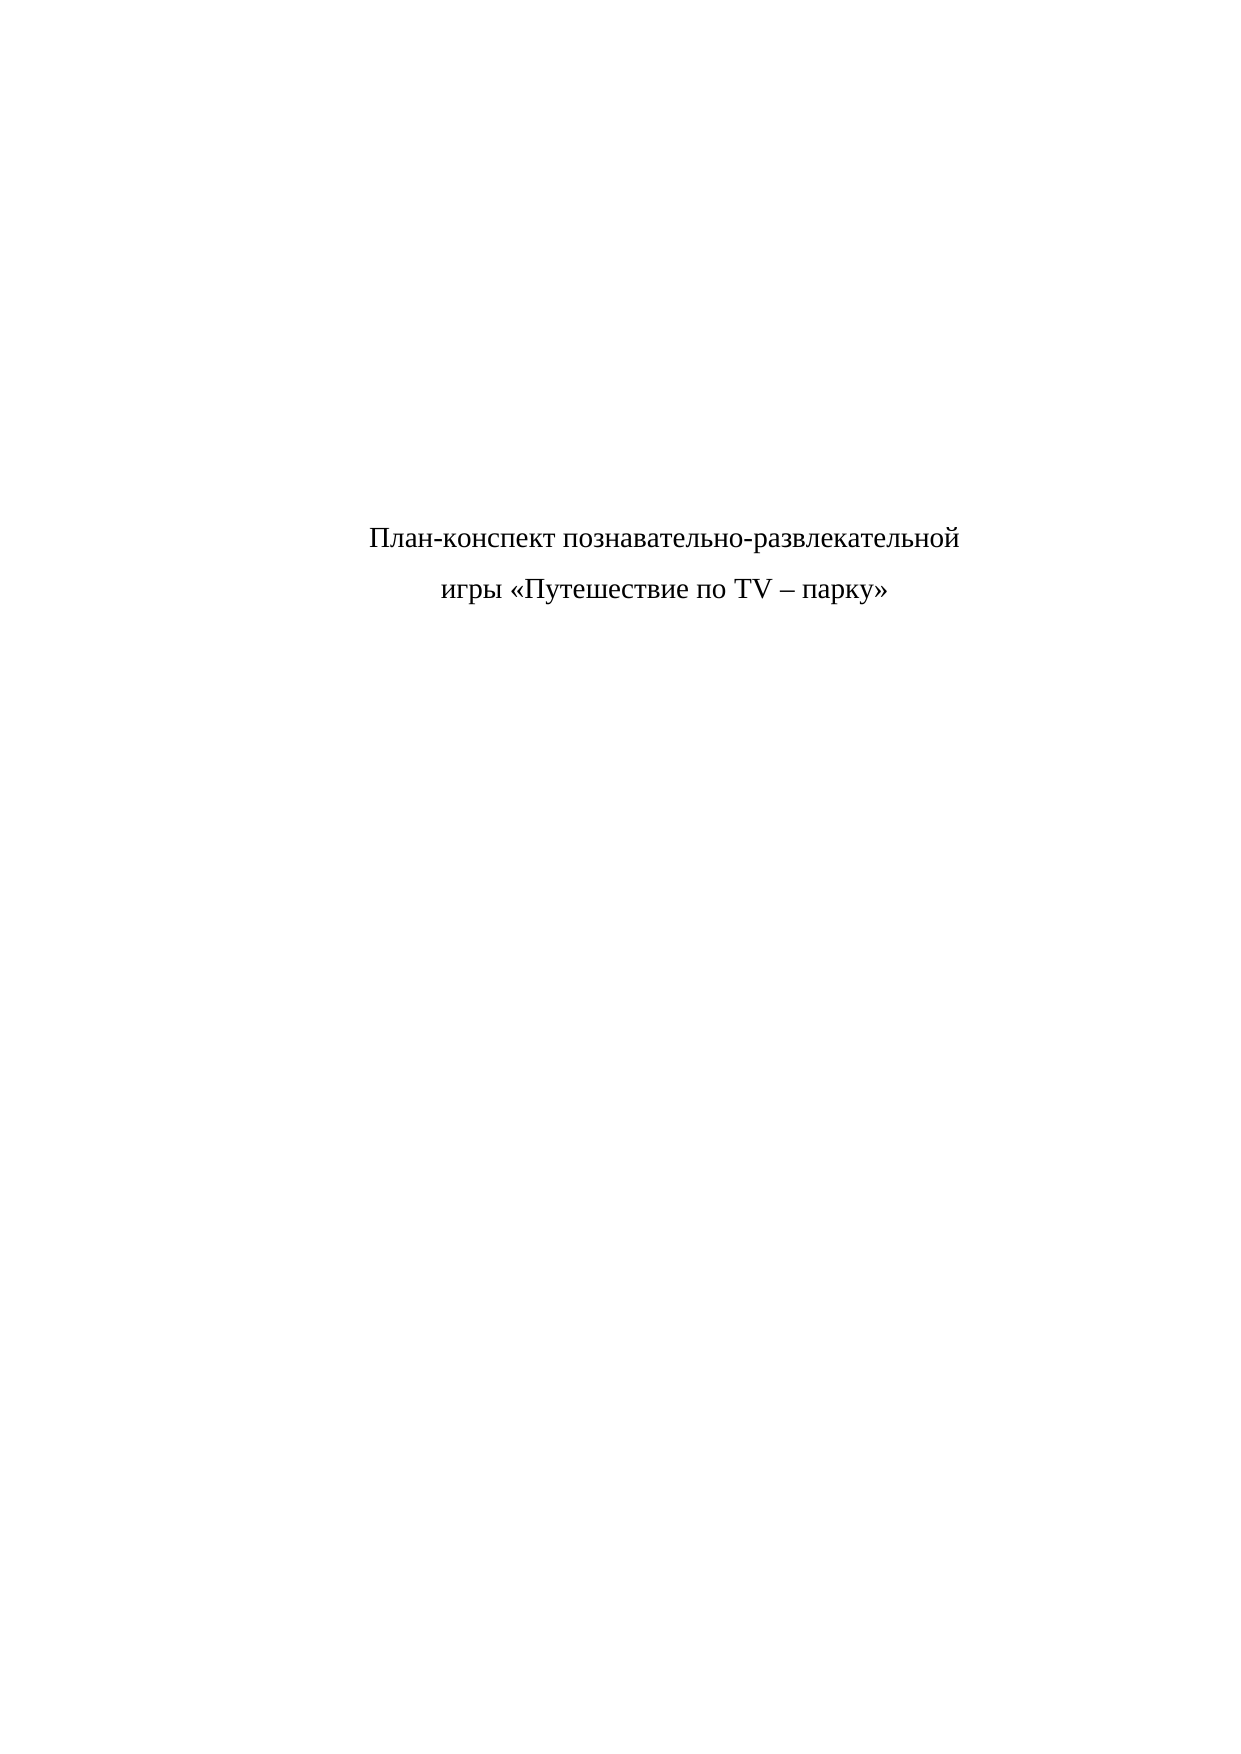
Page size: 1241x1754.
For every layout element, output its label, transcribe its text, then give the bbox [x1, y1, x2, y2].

text План-конспект познавательно-развлекательной [177, 521, 1152, 554]
text игры «Путешествие по TV – парку» [177, 571, 1152, 604]
